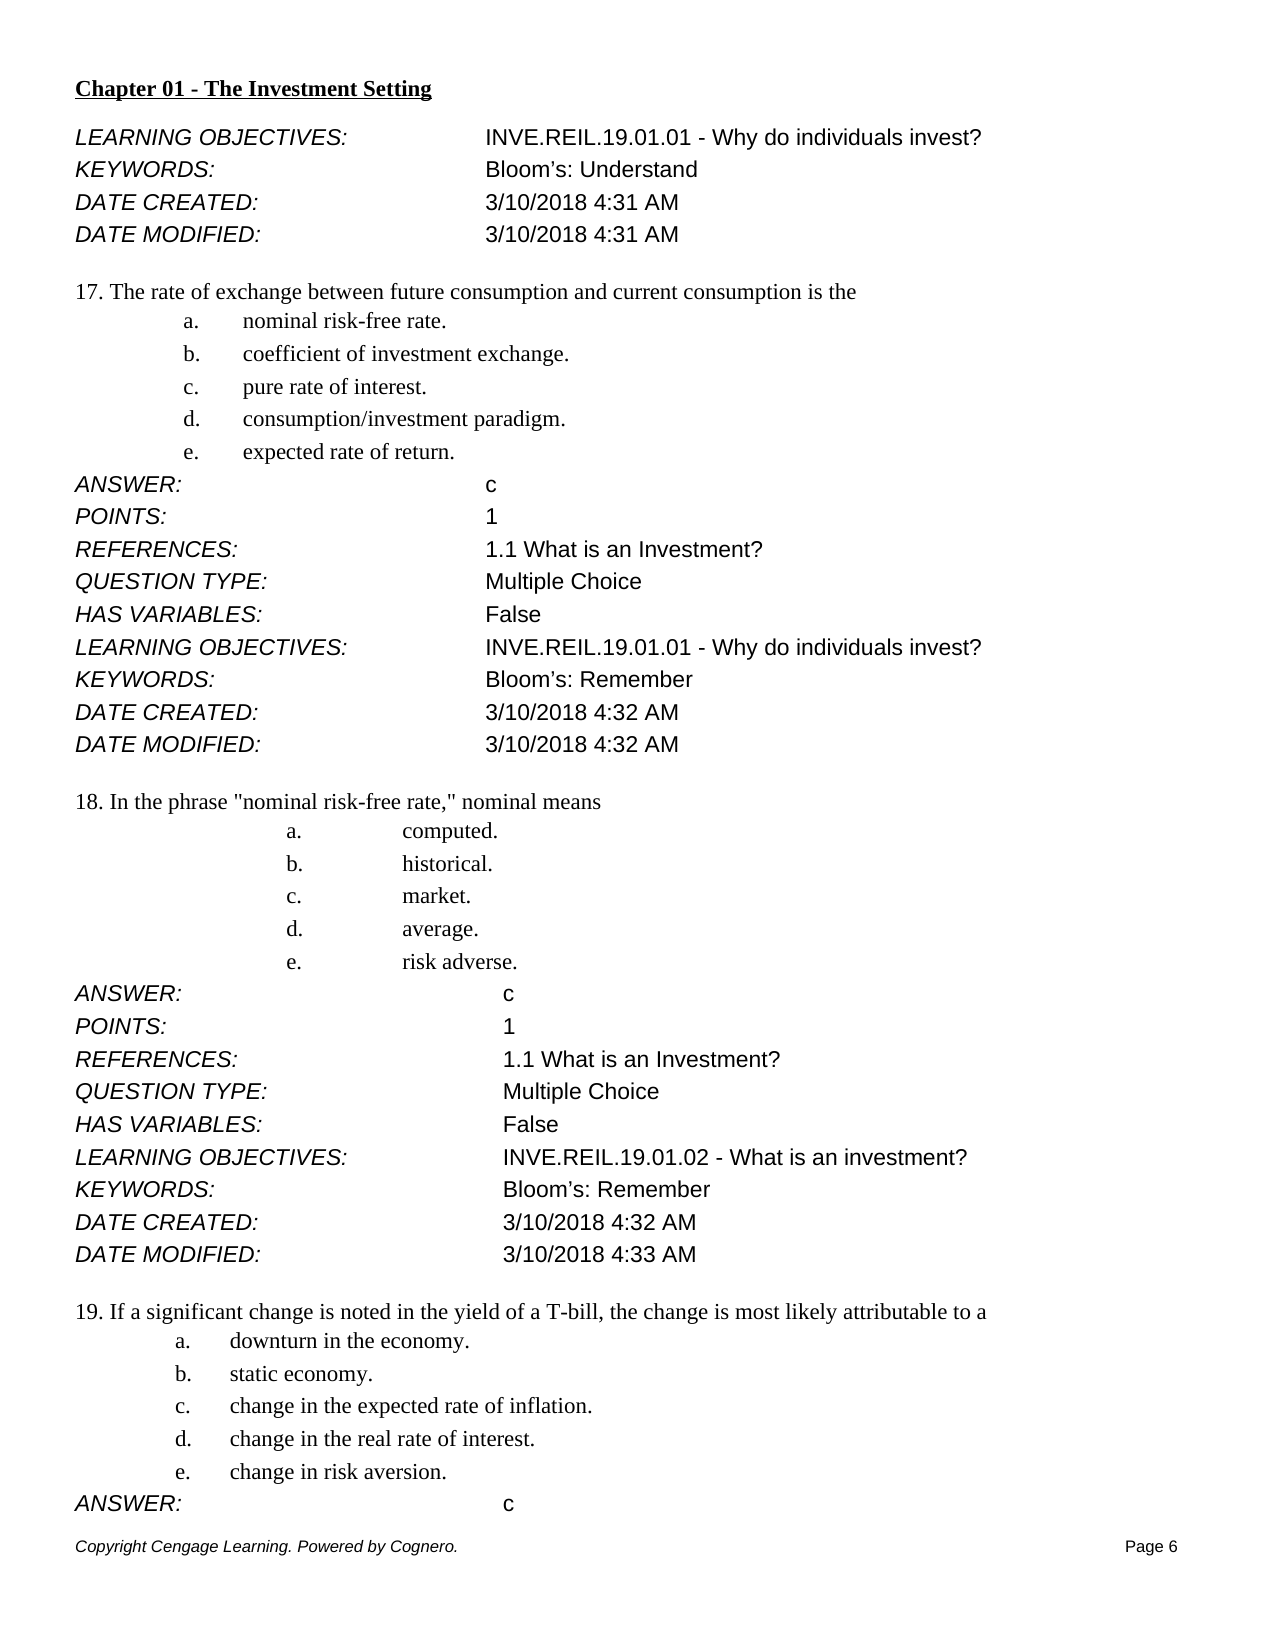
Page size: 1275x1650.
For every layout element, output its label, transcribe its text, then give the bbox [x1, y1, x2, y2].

table_header 17. The rate of exchange between future consumption and current consumption is the [75, 278, 1200, 761]
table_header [75, 1298, 1200, 1520]
table_header 18. In the phrase "nominal risk-free rate," nominal means [75, 788, 1200, 1271]
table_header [75, 121, 1200, 251]
